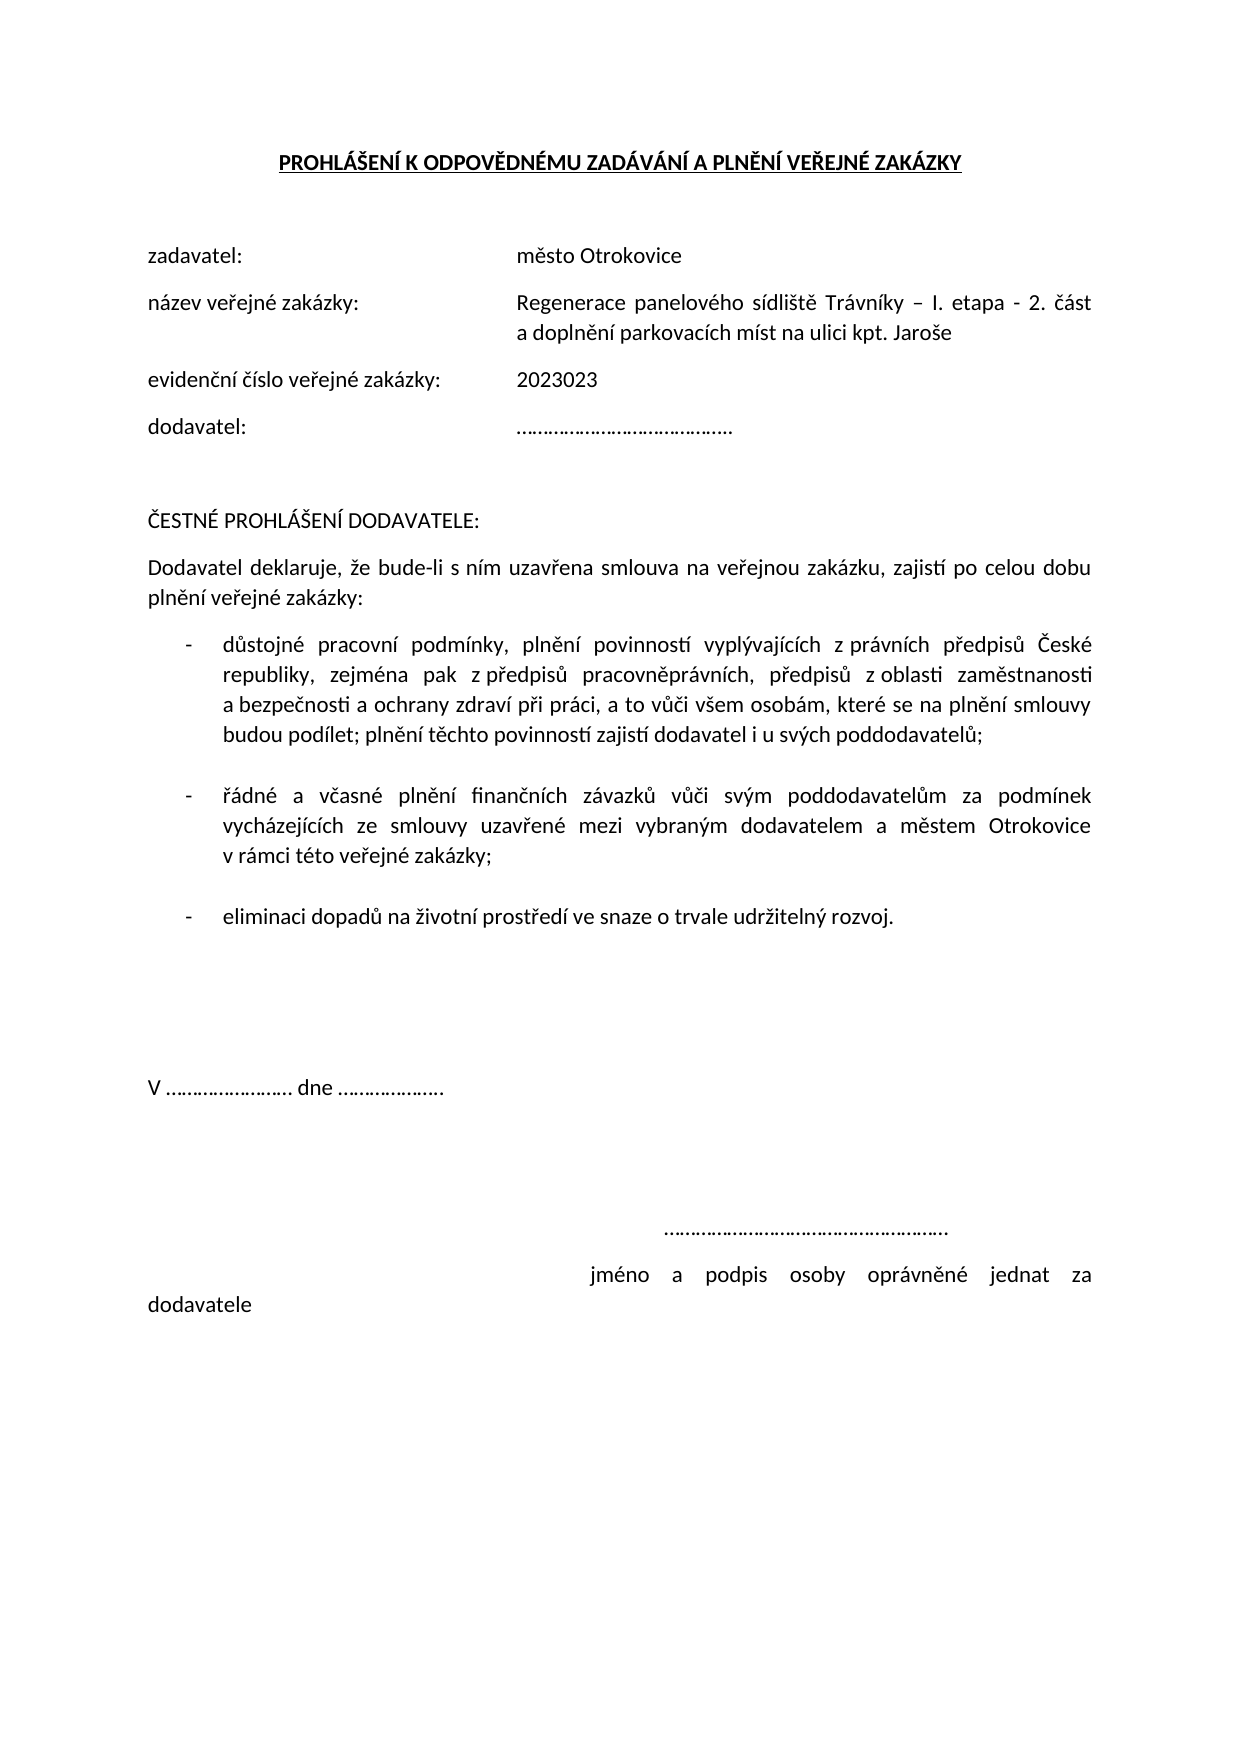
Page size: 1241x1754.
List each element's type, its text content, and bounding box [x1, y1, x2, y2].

text Dodavatel deklaruje, že bude-li s ním uzavřena smlouva na veřejnou zakázku, zajistí po celou dobu plnění veřejné zakázky: [148, 553, 1093, 611]
text název veřejné zakázky: Regenerace panelového sídliště Trávníky – I. etapa - 2. část a doplnění parkovacích míst na ulici kpt. Jaroše [148, 288, 1093, 346]
text dodavatel: ………………………………….. [148, 412, 1093, 440]
text jméno a podpis osoby oprávněné jednat za dodavatele [148, 1260, 1093, 1318]
text ČESTNÉ PROHLÁŠENÍ DODAVATELE: [148, 506, 1093, 534]
text PROHLÁŠENÍ K ODPOVĚDNÉMU ZADÁVÁNÍ A PLNĚNÍ VEŘEJNÉ ZAKÁZKY [148, 148, 1093, 176]
list řádné a včasné plnění finančních závazků vůči svým poddodavatelům za podmínek vycházejících ze smlouvy uzavřené mezi vybraným dodavatelem a městem Otrokovice v rámci této veřejné zakázky; [185, 781, 1093, 869]
text evidenční číslo veřejné zakázky: 2023023 [148, 365, 1093, 393]
text zadavatel: město Otrokovice [148, 241, 1093, 269]
list eliminaci dopadů na životní prostředí ve snaze o trvale udržitelný rozvoj. [185, 902, 1093, 930]
text V …………………… dne ……………….. [148, 1073, 1093, 1101]
list důstojné pracovní podmínky, plnění povinností vyplývajících z právních předpisů České republiky, zejména pak z předpisů pracovněprávních, předpisů z oblasti zaměstnanosti a bezpečnosti a ochrany zdraví při práci, a to vůči všem osobám, které se na plnění smlouvy budou podílet; plnění těchto povinností zajistí dodavatel i u svých poddodavatelů; [185, 630, 1093, 748]
text ……………………………………………… [148, 1213, 1093, 1241]
